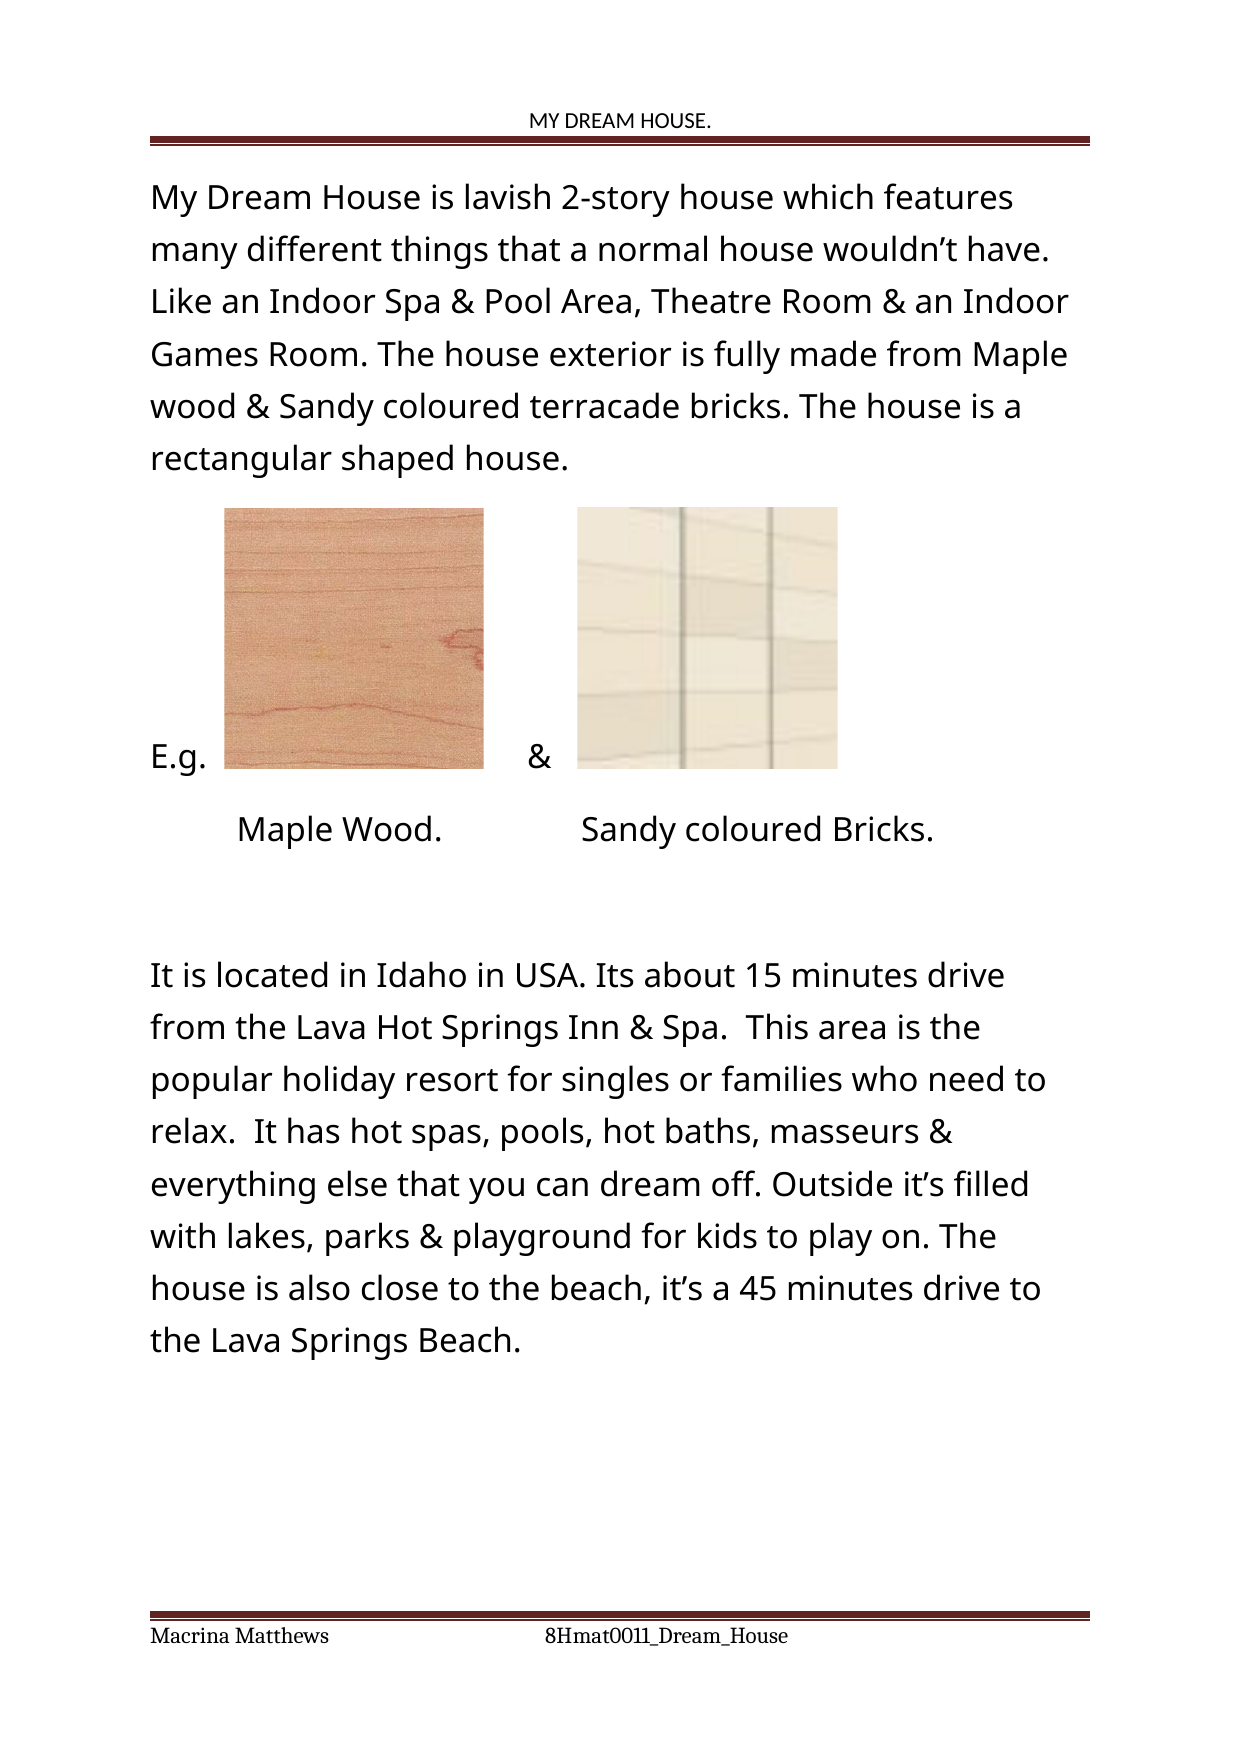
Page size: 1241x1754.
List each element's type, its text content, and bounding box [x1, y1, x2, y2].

picture [224, 508, 484, 769]
picture [577, 507, 838, 769]
text My Dream House is lavish 2-story house which features many different things that a normal house wouldn’t have. Like an Indoor Spa & Pool Area, Theatre Room & an Indoor Games Room. The house exterior is fully made from Maple wood & Sandy coloured terracade bricks. The house is a rectangular shaped house. [150, 174, 1090, 480]
text It is located in Idaho in USA. Its about 15 minutes drive from the Lava Hot Springs Inn & Spa. This area is the popular holiday resort for singles or families who need to relax. It has hot spas, pools, hot baths, masseurs & everything else that you can dream off. Outside it’s filled with lakes, parks & playground for kids to play on. The house is also close to the beach, it’s a 45 minutes drive to the Lava Springs Beach. [150, 952, 1090, 1362]
text Maple Wood. Sandy coloured Bricks. [150, 806, 1090, 851]
